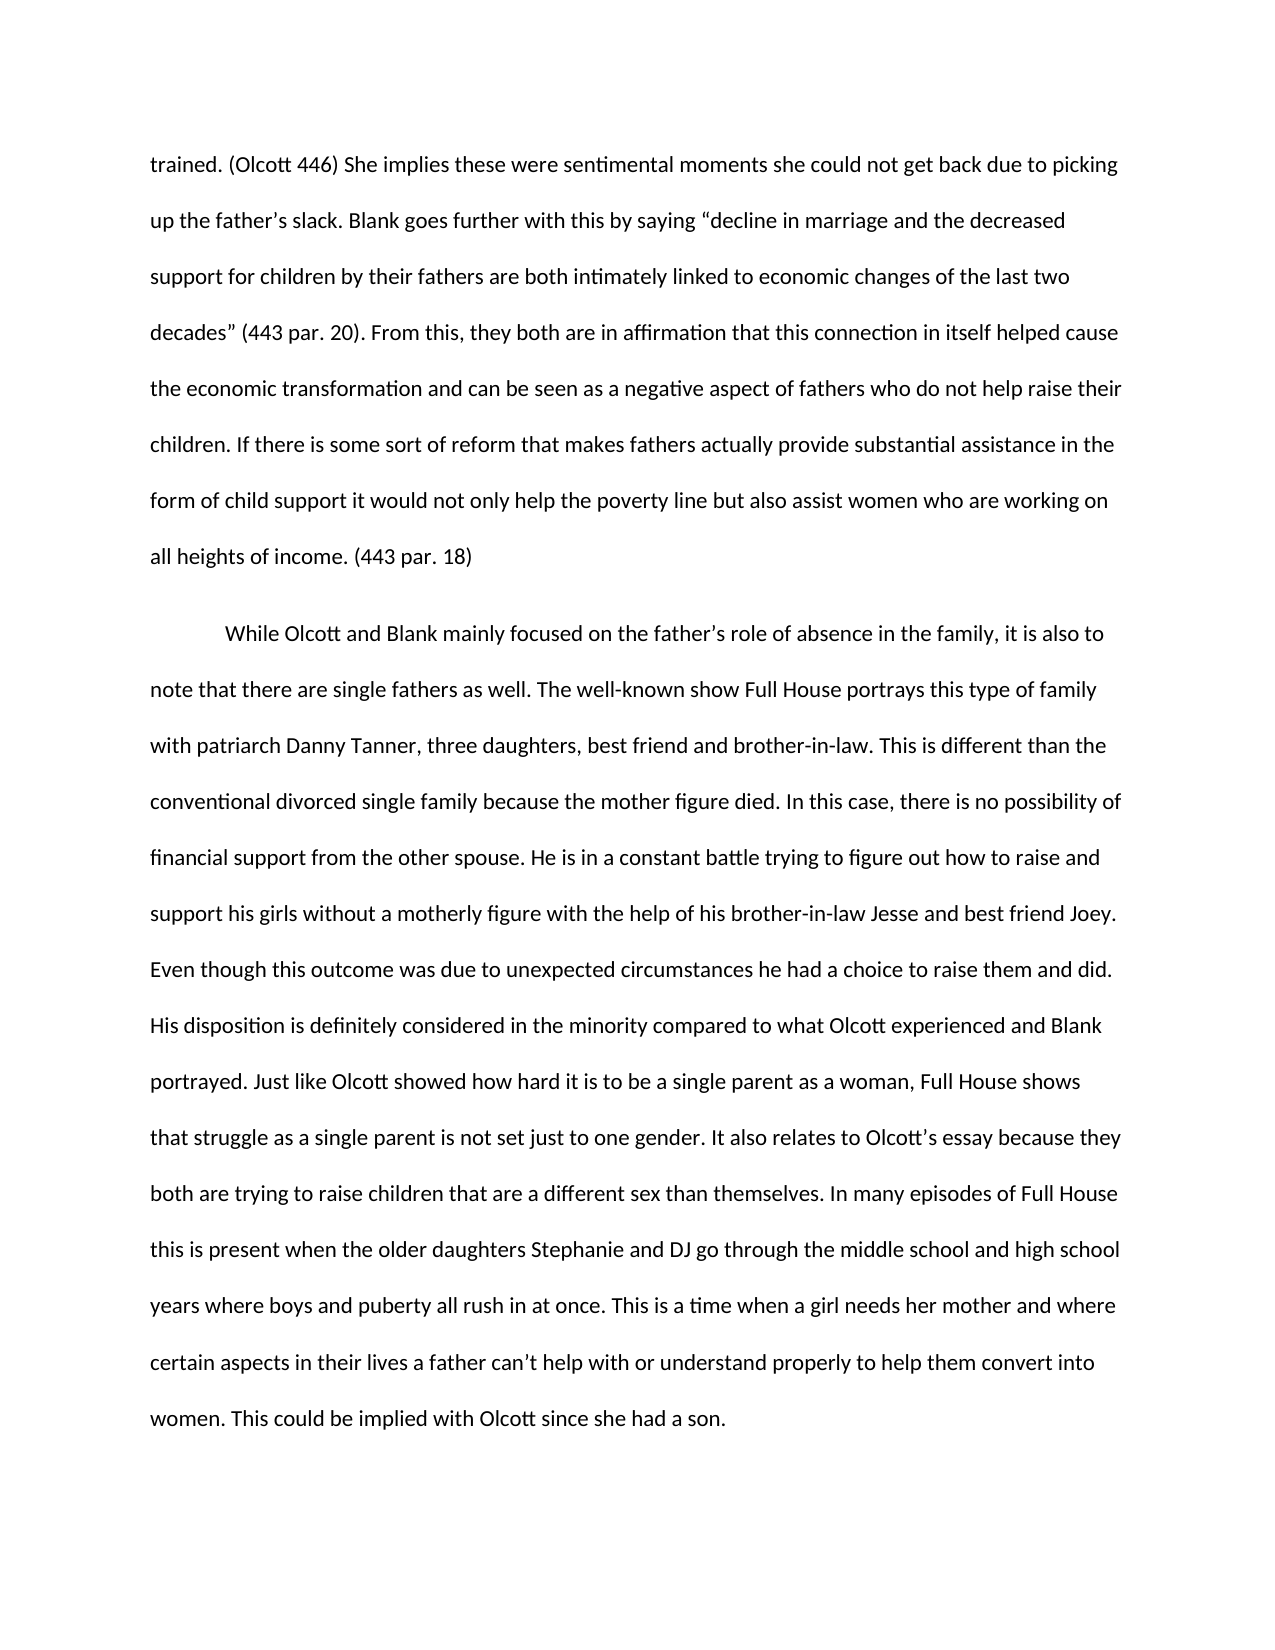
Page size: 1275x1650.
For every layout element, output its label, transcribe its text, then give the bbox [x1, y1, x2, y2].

text While Olcott and Blank mainly focused on the father’s role of absence in the family, it is also to note that there are single fathers as well. The well-known show Full House portrays this type of family with patriarch Danny Tanner, three daughters, best friend and brother-in-law. This is different than the conventional divorced single family because the mother figure died. In this case, there is no possibility of financial support from the other spouse. He is in a constant battle trying to figure out how to raise and support his girls without a motherly figure with the help of his brother-in-law Jesse and best friend Joey. Even though this outcome was due to unexpected circumstances he had a choice to raise them and did. His disposition is definitely considered in the minority compared to what Olcott experienced and Blank portrayed. Just like Olcott showed how hard it is to be a single parent as a woman, Full House shows that struggle as a single parent is not set just to one gender. It also relates to Olcott’s essay because they both are trying to raise children that are a different sex than themselves. In many episodes of Full House this is present when the older daughters Stephanie and DJ go through the middle school and high school years where boys and puberty all rush in at once. This is a time when a girl needs her mother and where certain aspects in their lives a father can’t help with or understand properly to help them convert into women. This could be implied with Olcott since she had a son. [150, 619, 1125, 1432]
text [150, 150, 1125, 570]
